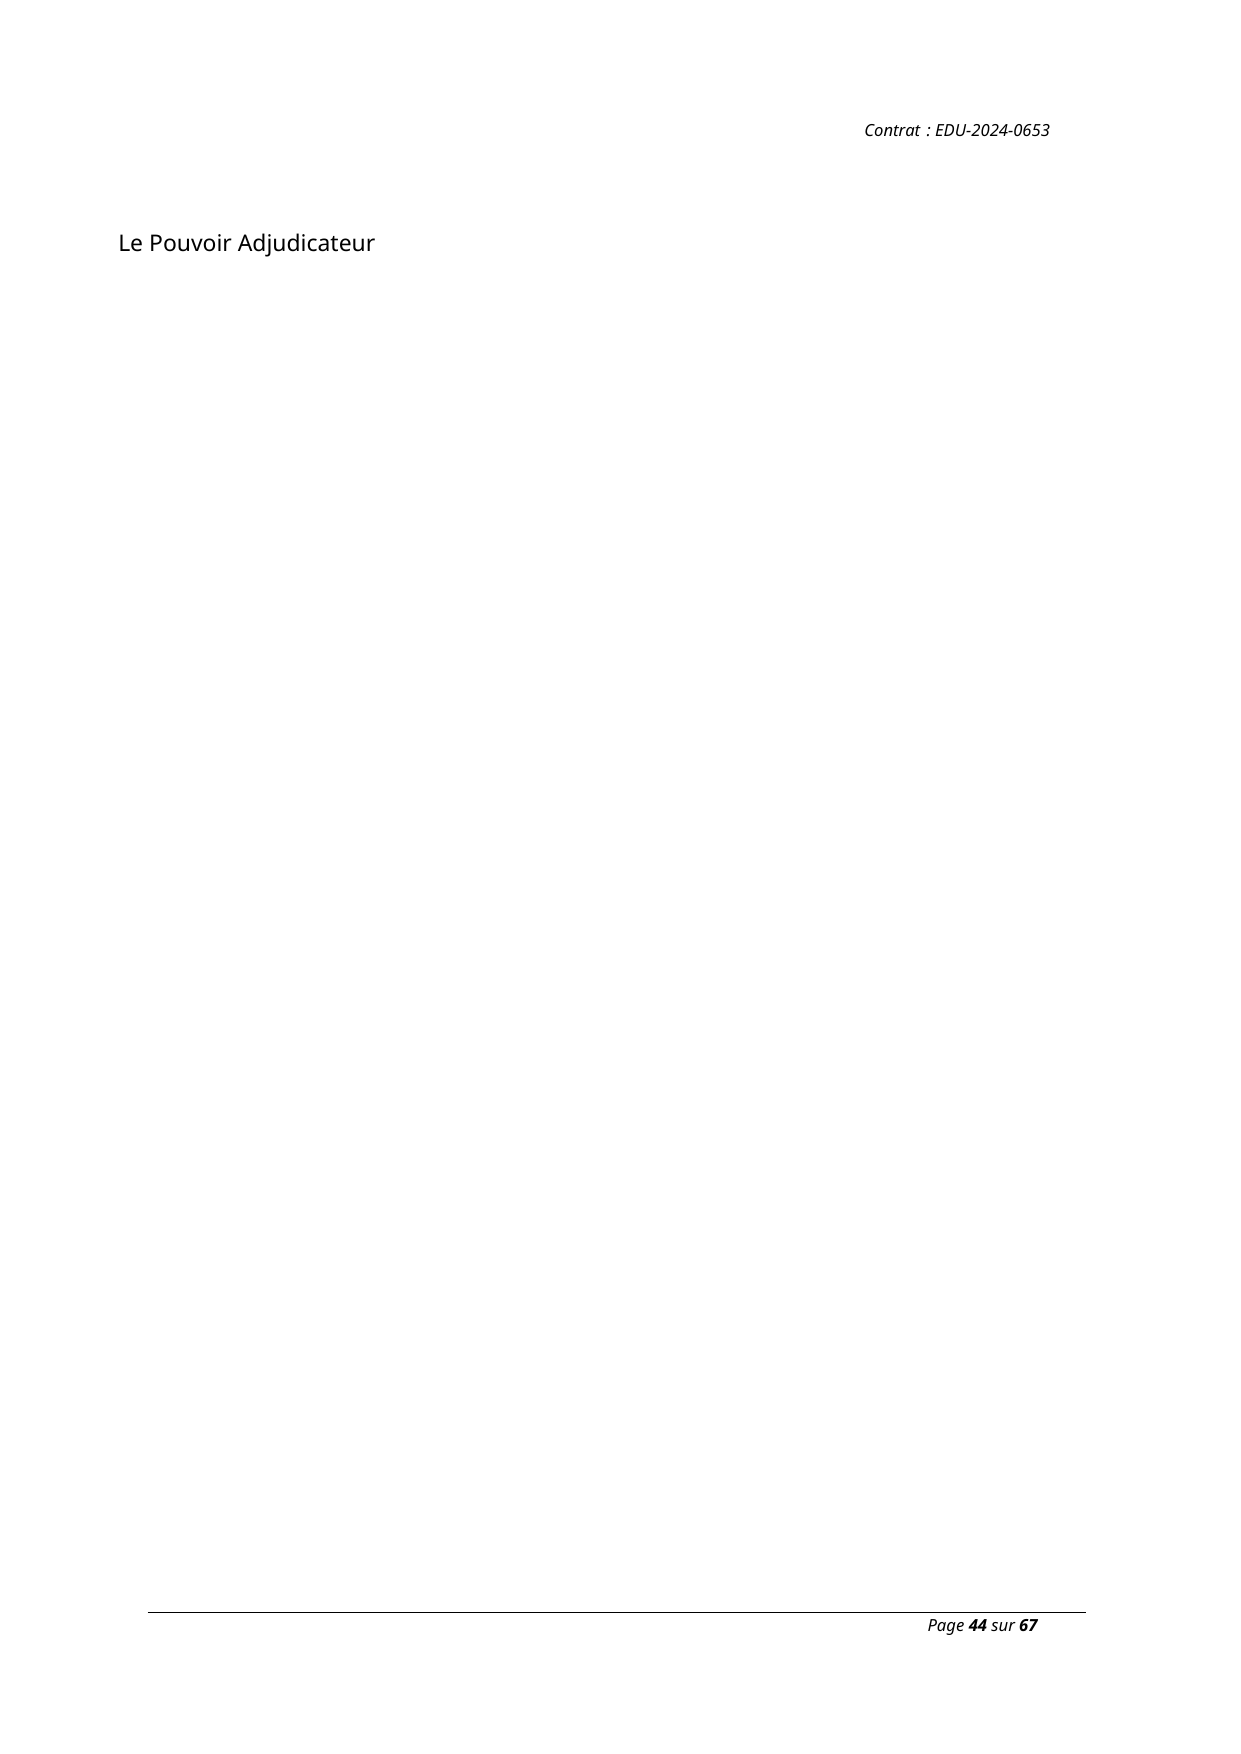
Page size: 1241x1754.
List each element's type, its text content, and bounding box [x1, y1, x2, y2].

text Le Pouvoir Adjudicateur [118, 227, 1122, 259]
